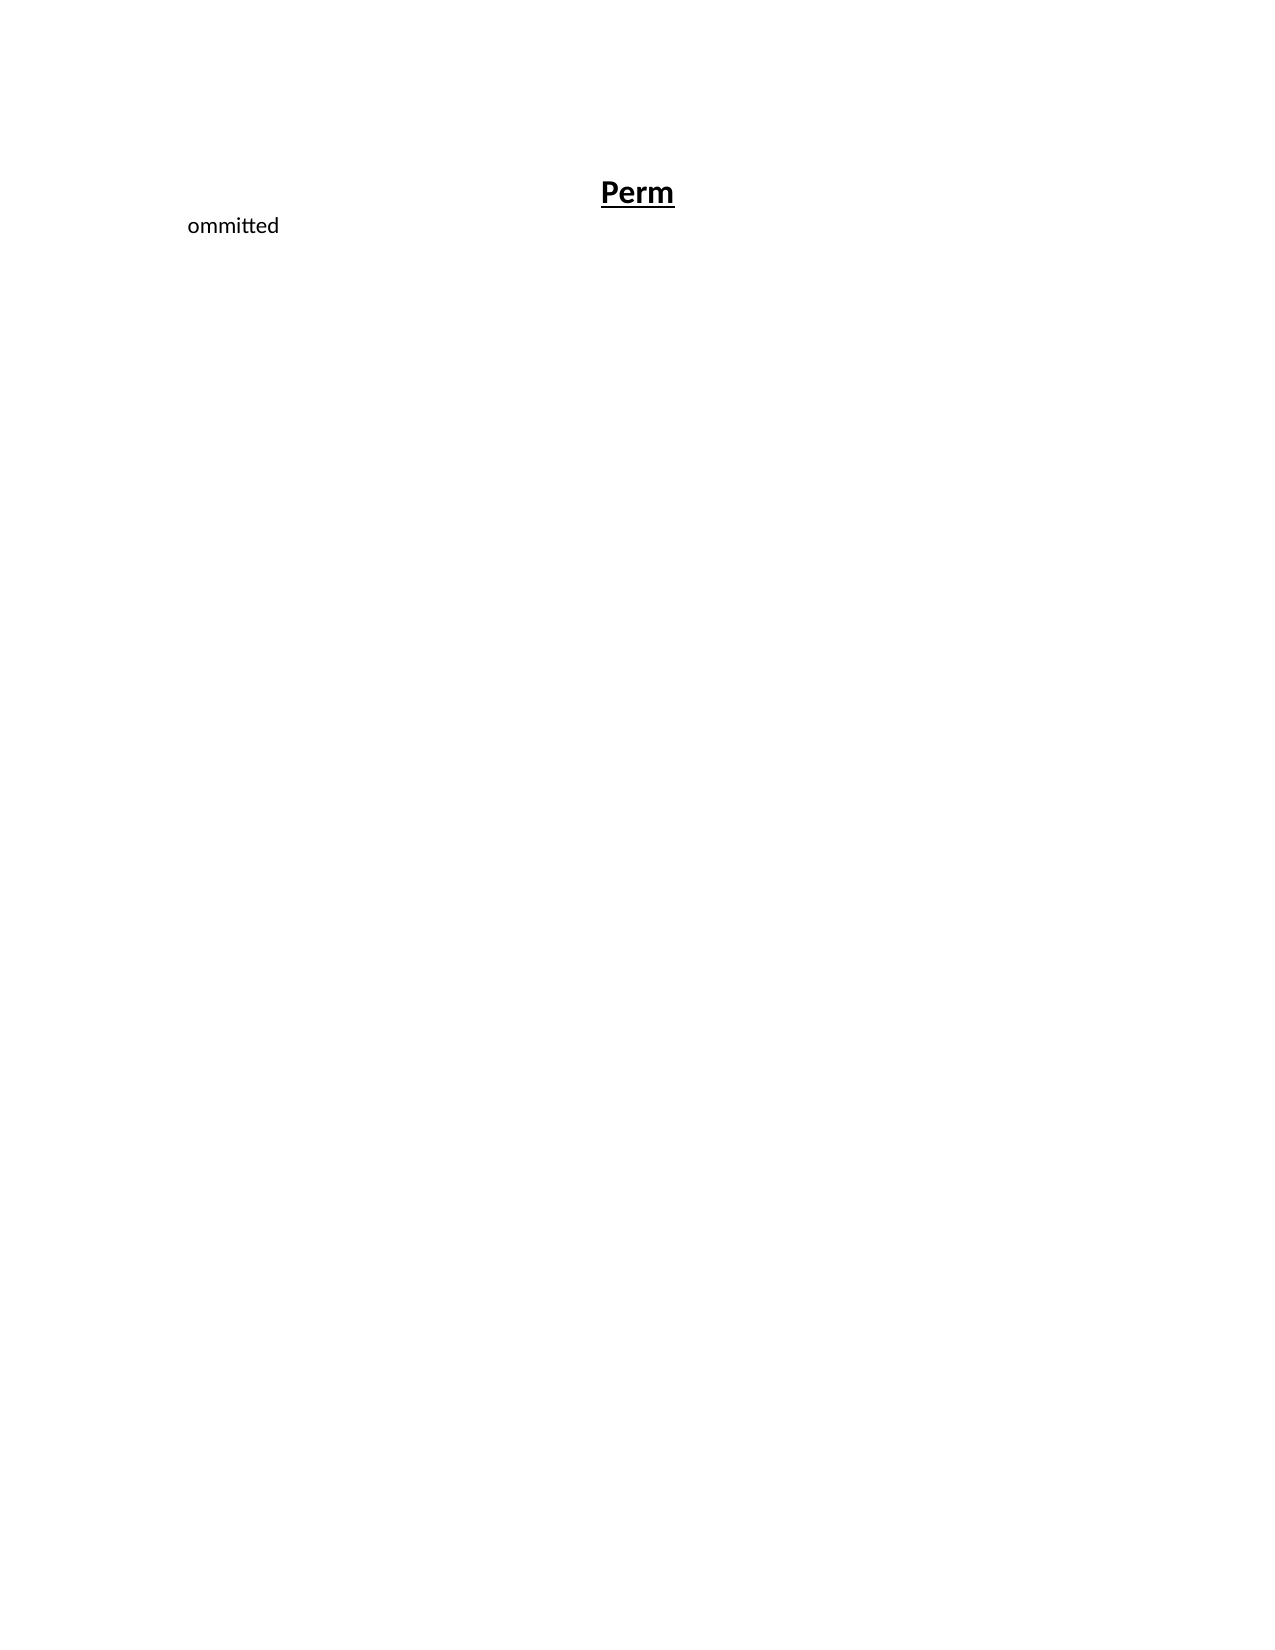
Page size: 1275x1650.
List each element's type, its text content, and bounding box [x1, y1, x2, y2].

text ommitted [187, 212, 1087, 239]
subtitle Perm [187, 171, 1087, 212]
